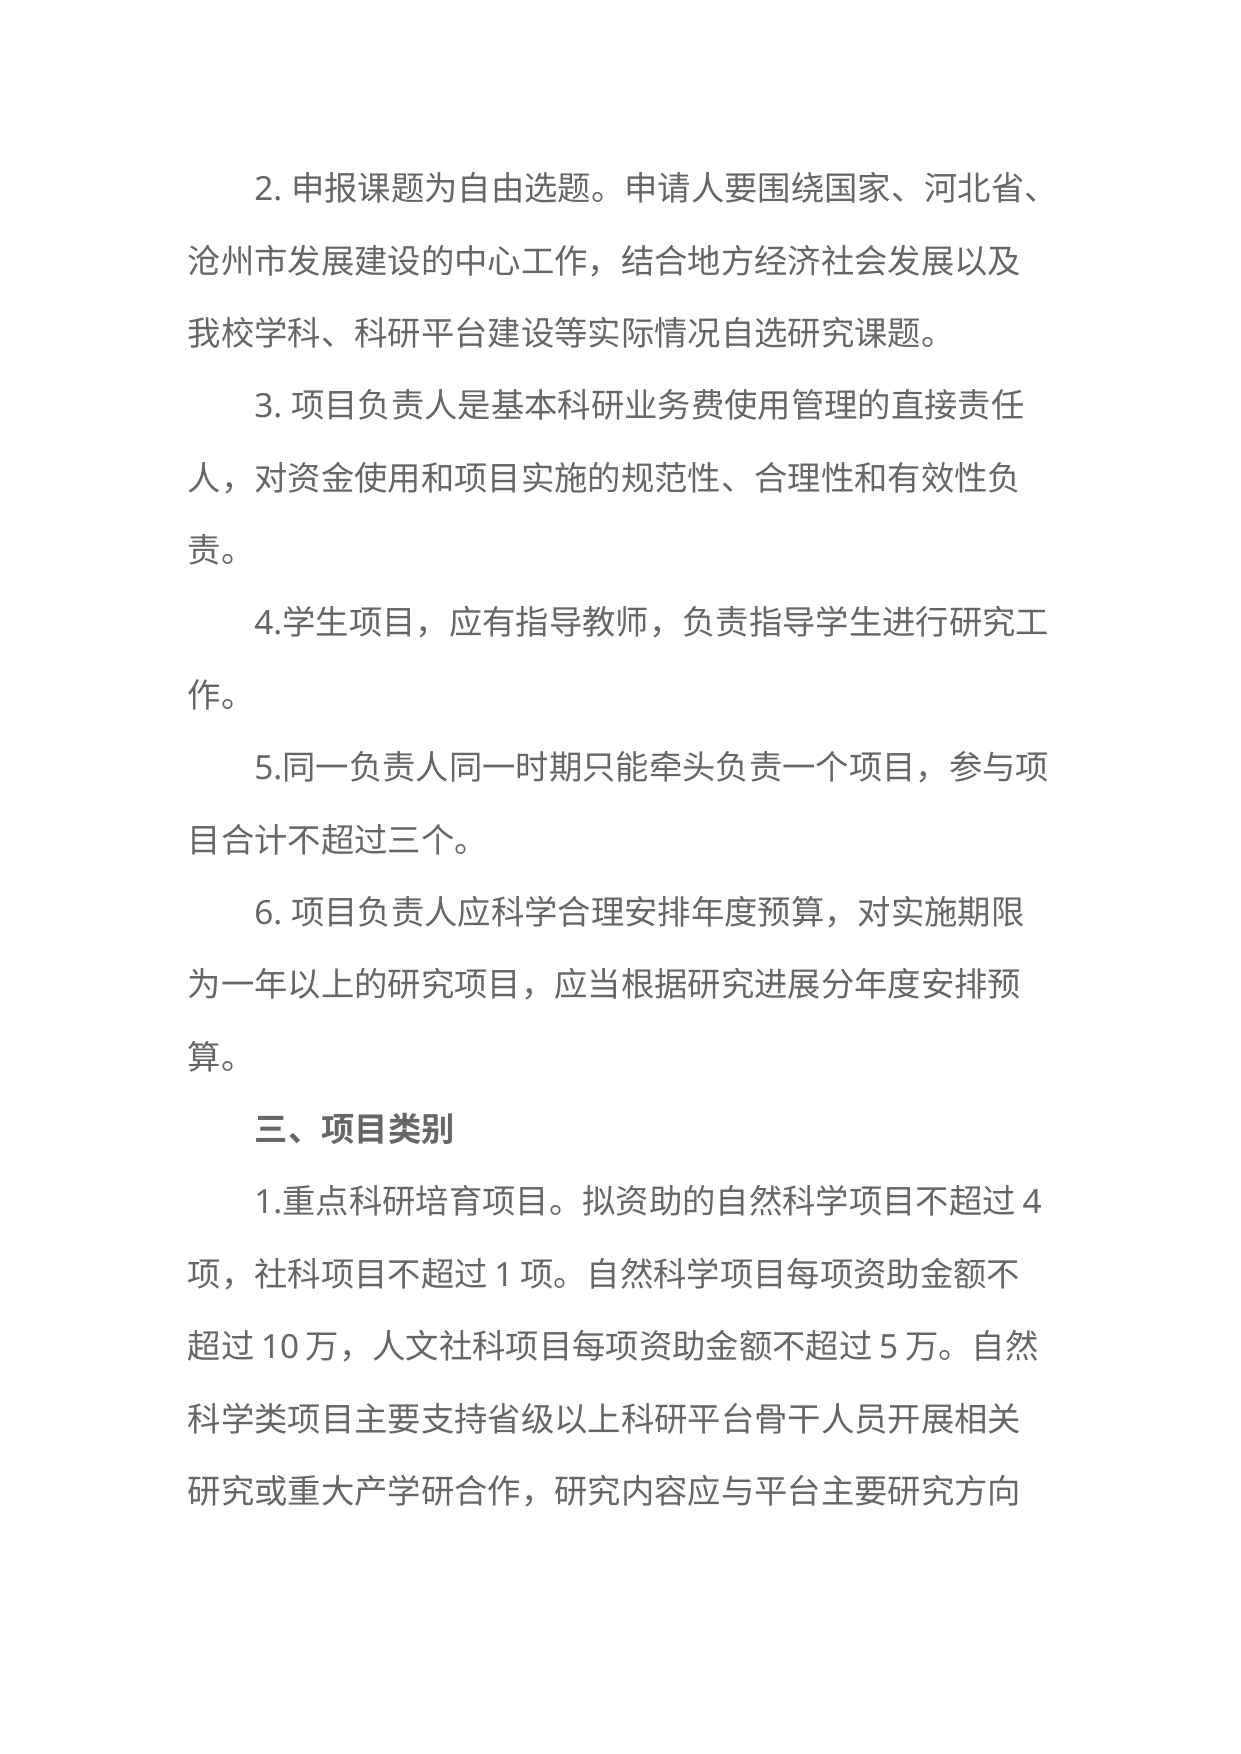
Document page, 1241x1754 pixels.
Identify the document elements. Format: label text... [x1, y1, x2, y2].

text 6. 项目负责人应科学合理安排年度预算，对实施期限为一年以上的研究项目，应当根据研究进展分年度安排预算。 [187, 886, 1053, 1079]
text 5.同一负责人同一时期只能牵头负责一个项目，参与项目合计不超过三个。 [187, 741, 1053, 862]
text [187, 1175, 1053, 1513]
text 2. 申报课题为自由选题。申请人要围绕国家、河北省、沧州市发展建设的中心工作，结合地方经济社会发展以及我校学科、科研平台建设等实际情况自选研究课题。 [187, 162, 1053, 355]
text 4.学生项目，应有指导教师，负责指导学生进行研究工作。 [187, 596, 1053, 717]
text 三、项目类别 [187, 1103, 1053, 1151]
text 3. 项目负责人是基本科研业务费使用管理的直接责任人，对资金使用和项目实施的规范性、合理性和有效性负责。 [187, 379, 1053, 572]
